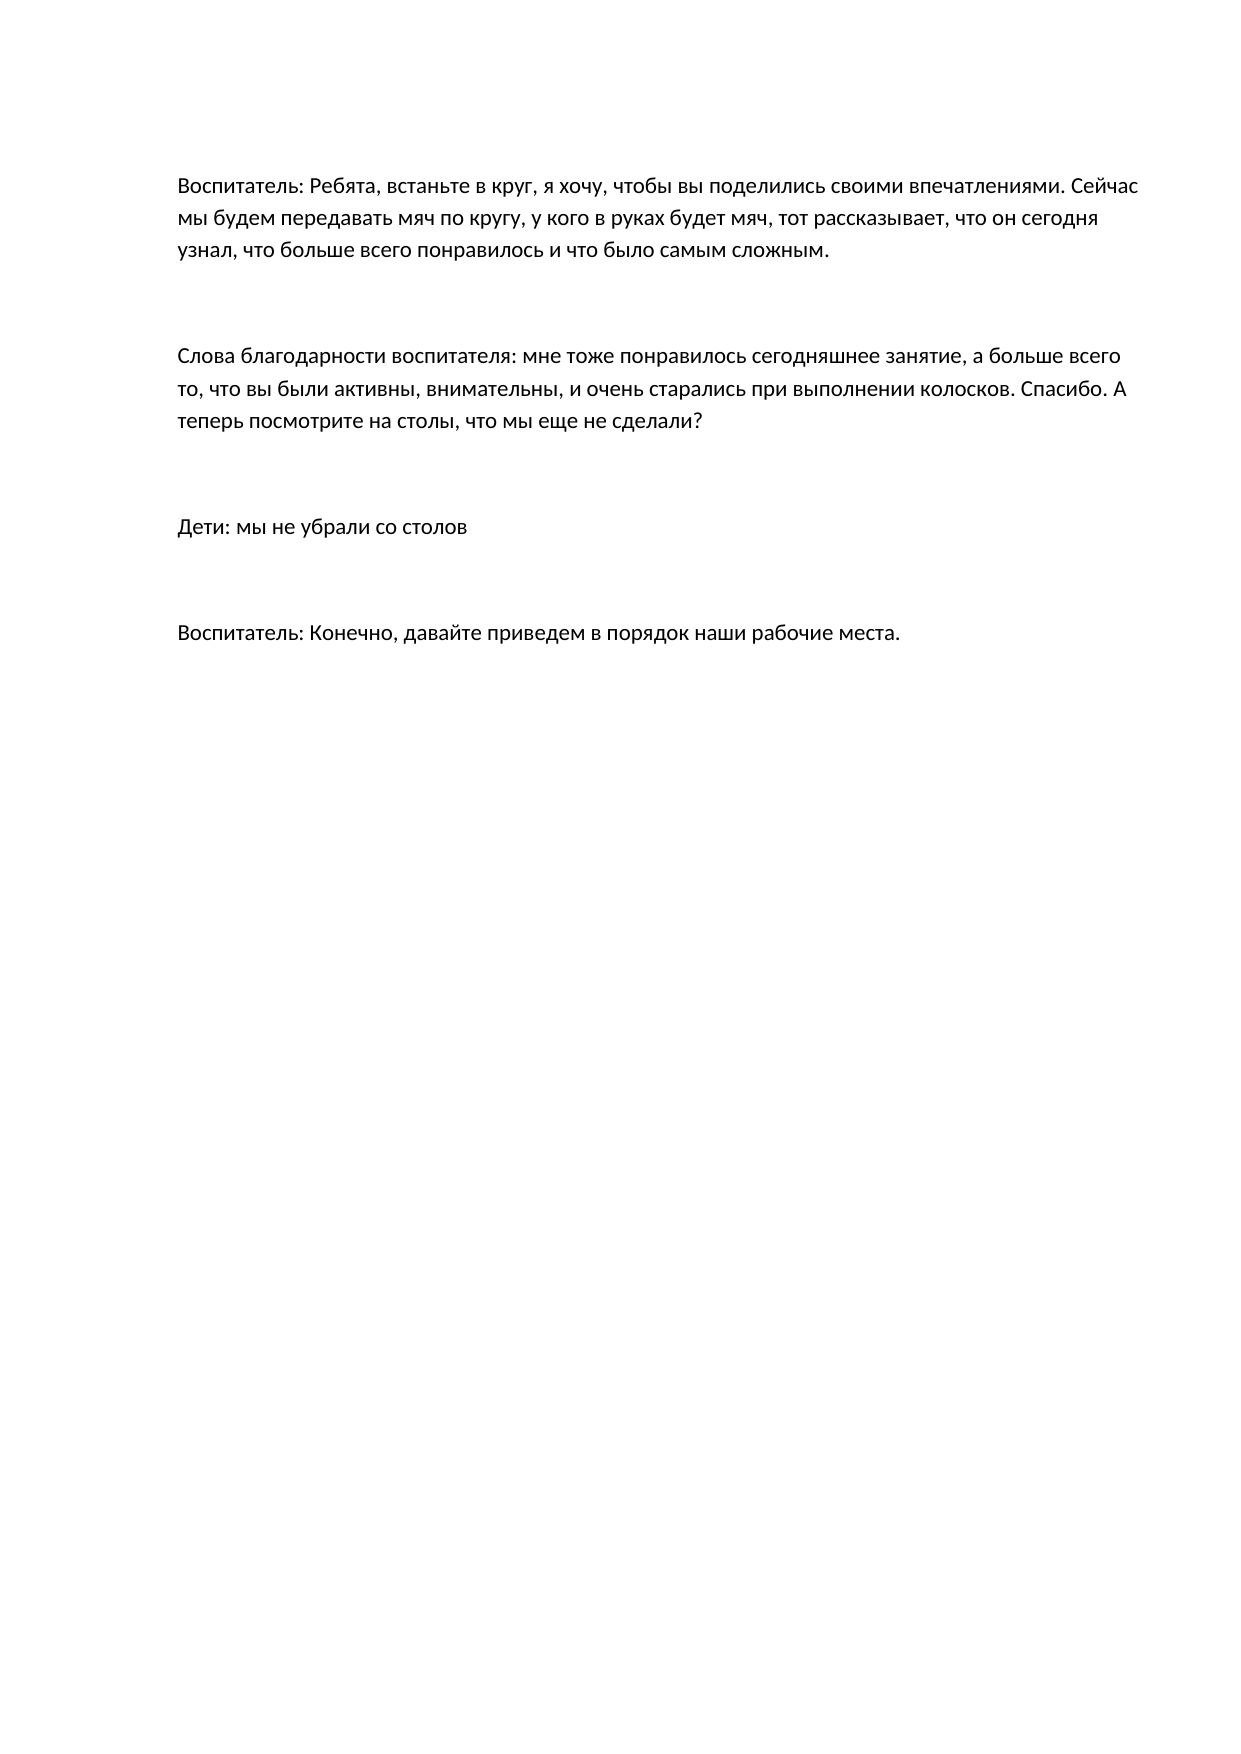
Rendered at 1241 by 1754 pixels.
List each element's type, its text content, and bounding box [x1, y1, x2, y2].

text Воспитатель: Ребята, встаньте в круг, я хочу, чтобы вы поделились своими впечатлениями. Сейчас мы будем передавать мяч по кругу, у кого в руках будет мяч, тот рассказывает, что он сегодня узнал, что больше всего понравилось и что было самым сложным. [177, 171, 1152, 263]
text Воспитатель: Конечно, давайте приведем в порядок наши рабочие места. [177, 618, 1152, 646]
text Слова благодарности воспитателя: мне тоже понравилось сегодняшнее занятие, а больше всего то, что вы были активны, внимательны, и очень старались при выполнении колосков. Спасибо. А теперь посмотрите на столы, что мы еще не сделали? [177, 342, 1152, 434]
text Дети: мы не убрали со столов [177, 512, 1152, 540]
